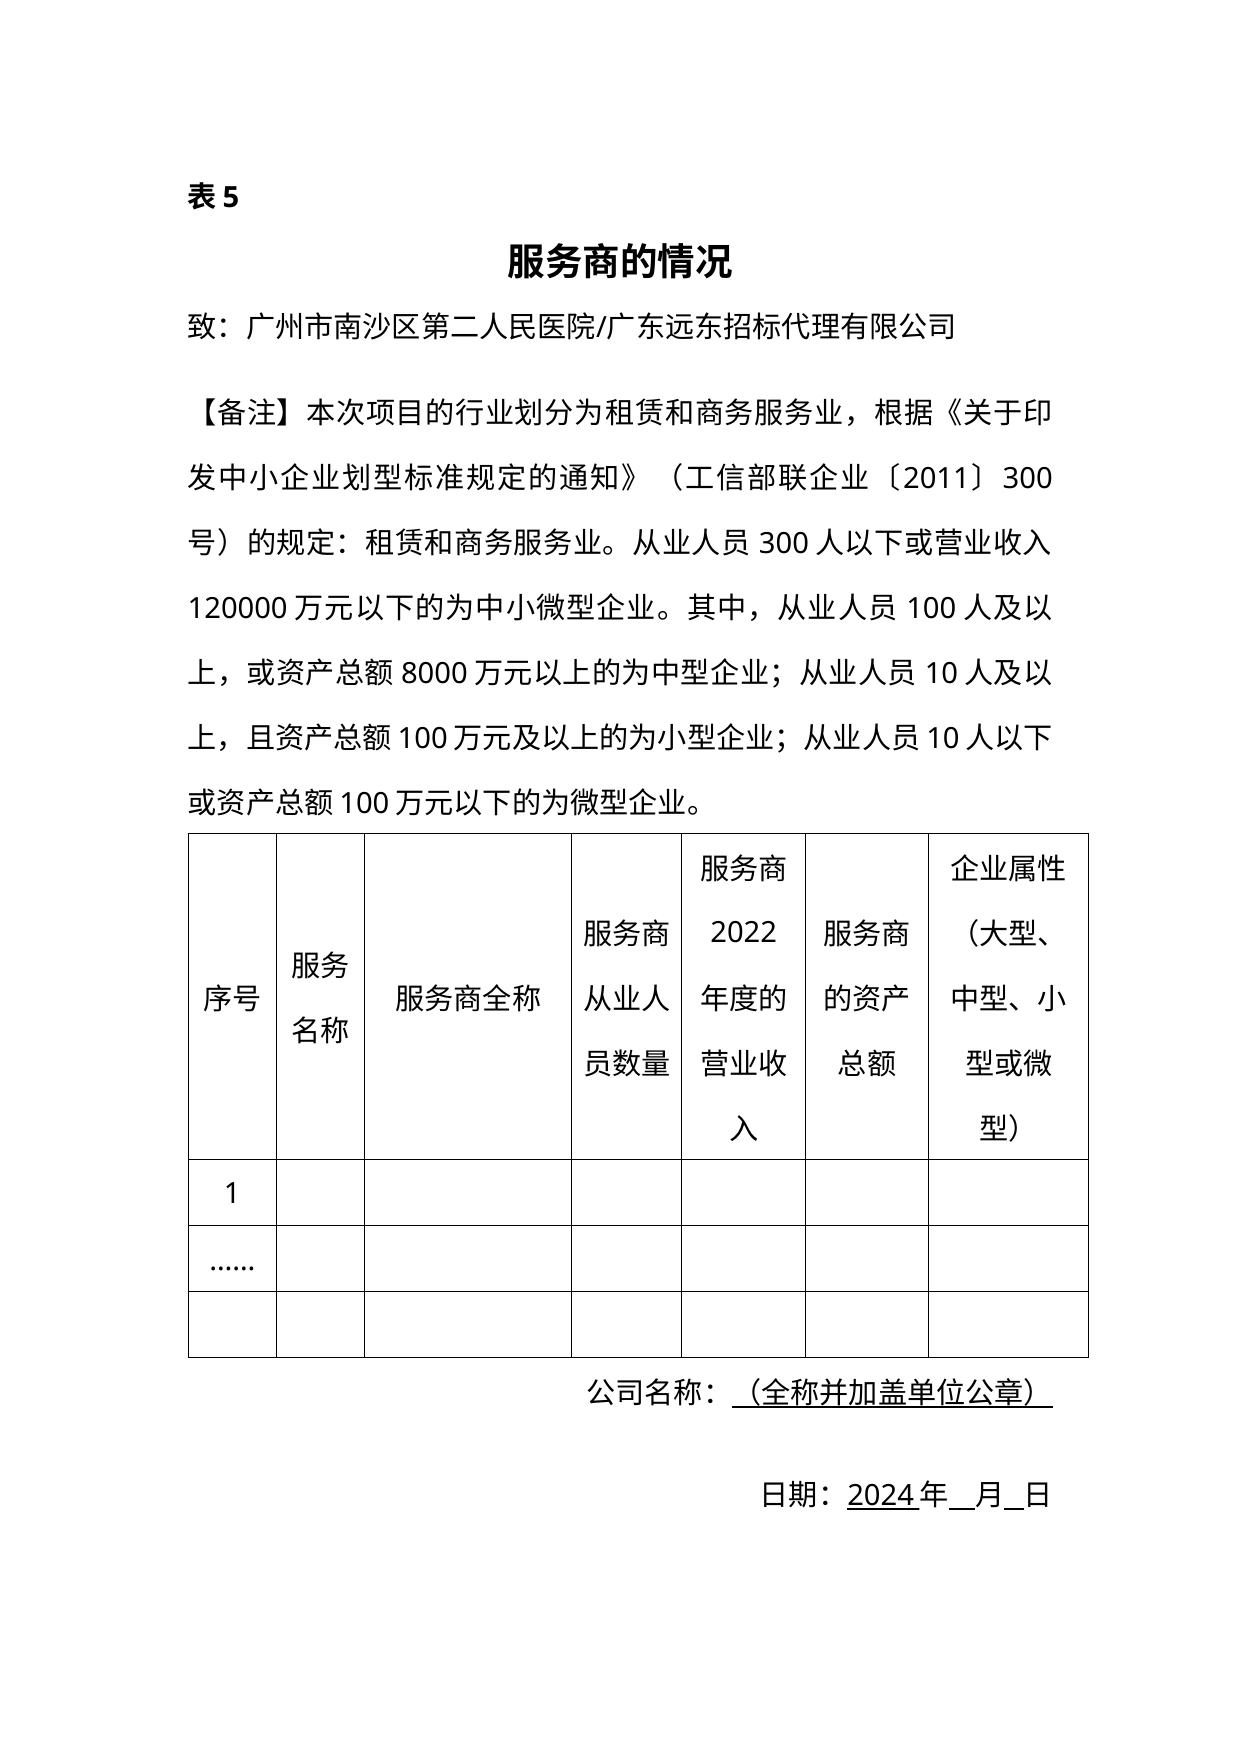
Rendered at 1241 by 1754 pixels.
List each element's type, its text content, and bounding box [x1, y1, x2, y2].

text 致：广州市南沙区第二人民医院/广东远东招标代理有限公司 [187, 292, 1053, 357]
table_cell [189, 1292, 276, 1357]
table_cell [572, 1226, 681, 1291]
text 【备注】本次项目的行业划分为租赁和商务服务业，根据《关于印发中小企业划型标准规定的通知》（工信部联企业〔2011〕300号）的规定：租赁和商务服务业。从业人员300人以下或营业收入120000万元以下的为中小微型企业。其中，从业人员100人及以上，或资产总额8000万元以上的为中型企业；从业人员10人及以上，且资产总额100万元及以上的为小型企业；从业人员10人以下或资产总额100万元以下的为微型企业。 [187, 378, 1053, 833]
table_header 服务商的资产总额 [806, 834, 928, 1159]
table_cell [572, 1160, 681, 1225]
table_cell [365, 1160, 571, 1225]
table_cell [277, 1160, 364, 1225]
table_cell …… [189, 1226, 276, 1291]
table_cell [365, 1226, 571, 1291]
text 日期：2024年 月 日 [187, 1460, 1053, 1525]
table_cell [806, 1292, 928, 1357]
table_cell [682, 1226, 805, 1291]
table_cell [365, 1292, 571, 1357]
text 公司名称：（全称并加盖单位公章） [187, 1358, 1053, 1423]
text 服务商的情况 [187, 227, 1053, 292]
table_header 服务商2022年度的营业收入 [682, 834, 805, 1159]
table_cell [806, 1160, 928, 1225]
table_cell [682, 1292, 805, 1357]
table_cell [929, 1160, 1088, 1225]
table_cell [682, 1160, 805, 1225]
table_cell [277, 1226, 364, 1291]
table_header 服务名称 [277, 834, 364, 1159]
table_cell [277, 1292, 364, 1357]
table_header 企业属性（大型、中型、小型或微型） [929, 834, 1088, 1159]
table_header 序号 [189, 834, 276, 1159]
table_cell 1 [189, 1160, 276, 1225]
table_cell [572, 1292, 681, 1357]
table_header 服务商全称 [365, 834, 571, 1159]
table_header 服务商从业人员数量 [572, 834, 681, 1159]
table_cell [806, 1226, 928, 1291]
table_cell [929, 1226, 1088, 1291]
table_cell [929, 1292, 1088, 1357]
text 表5 [187, 162, 1053, 227]
